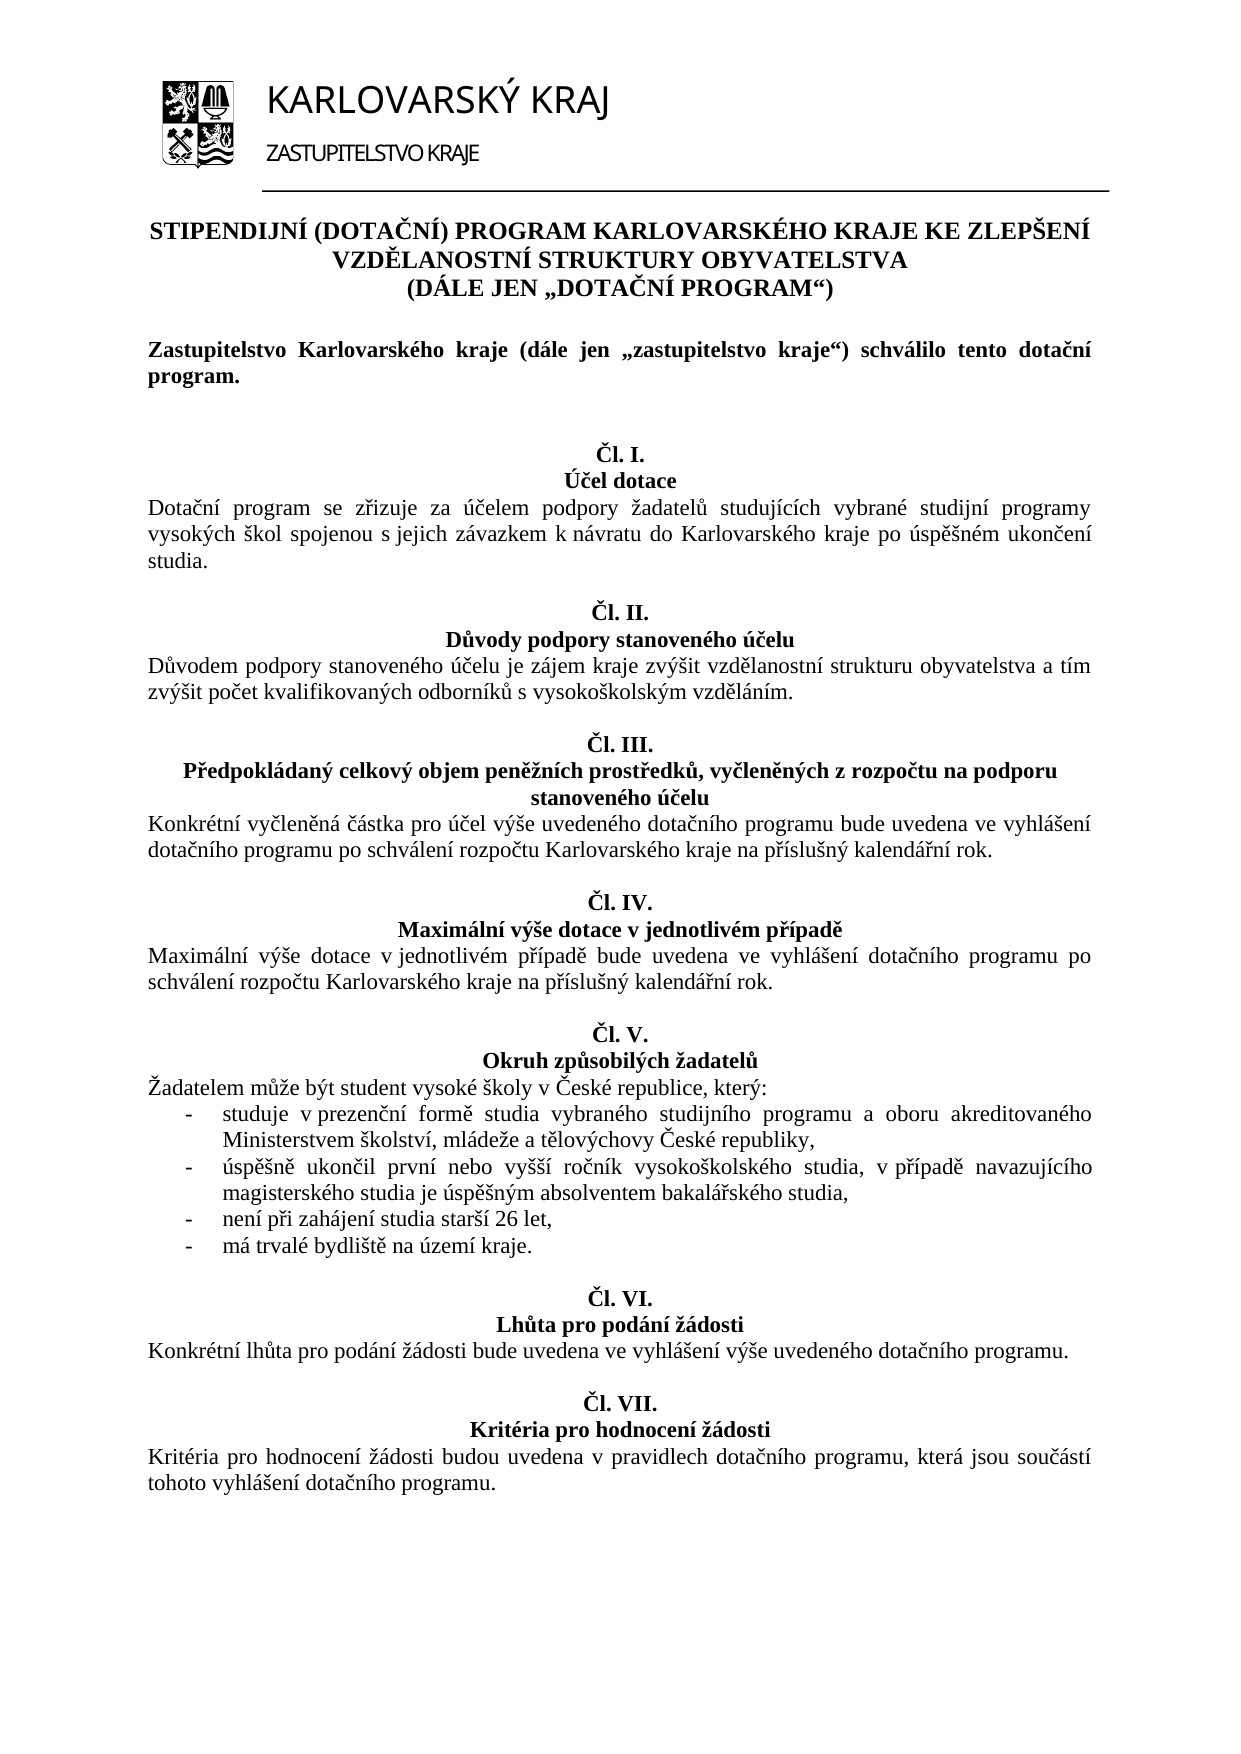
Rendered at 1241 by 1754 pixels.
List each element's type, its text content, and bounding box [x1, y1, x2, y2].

list studuje v prezenční formě studia vybraného studijního programu a oboru akreditovaného Ministerstvem školství, mládeže a tělovýchovy České republiky, [185, 1100, 1093, 1153]
list Kritéria pro hodnocení žádosti budou uvedena v pravidlech dotačního programu, která jsou součástí tohoto vyhlášení dotačního programu. [148, 1443, 1093, 1495]
text Kritéria pro hodnocení žádosti [148, 1416, 1093, 1443]
text Zastupitelstvo Karlovarského kraje (dále jen „zastupitelstvo kraje“) schválilo tento dotační program. [148, 336, 1093, 388]
text (dále jen „Dotační Program“) [148, 273, 1093, 302]
text Čl. III. [148, 731, 1093, 757]
picture [162, 81, 234, 169]
list úspěšně ukončil první nebo vyšší ročník vysokoškolského studia, v případě navazujícího magisterského studia je úspěšným absolventem bakalářského studia, [185, 1153, 1093, 1206]
text Žadatelem může být student vysoké školy v České republice, který: [148, 1074, 1093, 1100]
text Čl. IV. [148, 889, 1093, 916]
text Dotační program se zřizuje za účelem podpory žadatelů studujících vybrané studijní programy vysokých škol spojenou s jejich závazkem k návratu do Karlovarského kraje po úspěšném ukončení studia. [148, 494, 1093, 573]
text Maximální výše dotace v jednotlivém případě bude uvedena ve vyhlášení dotačního programu po schválení rozpočtu Karlovarského kraje na příslušný kalendářní rok. [148, 942, 1093, 995]
list Důvodem podpory stanoveného účelu je zájem kraje zvýšit vzdělanostní strukturu obyvatelstva a tím zvýšit počet kvalifikovaných odborníků s vysokoškolským vzděláním. [148, 652, 1093, 705]
text Důvody podpory stanoveného účelu [148, 626, 1093, 652]
text Okruh způsobilých žadatelů [148, 1047, 1093, 1074]
text Konkrétní vyčleněná částka pro účel výše uvedeného dotačního programu bude uvedena ve vyhlášení dotačního programu po schválení rozpočtu Karlovarského kraje na příslušný kalendářní rok. [148, 810, 1093, 863]
text Maximální výše dotace v jednotlivém případě [148, 916, 1093, 942]
text Konkrétní lhůta pro podání žádosti bude uvedena ve vyhlášení výše uvedeného dotačního programu. [148, 1337, 1093, 1364]
text Čl. VI. [148, 1284, 1093, 1311]
text Čl. II. [148, 599, 1093, 626]
text STIPENDIJNÍ (DOTAČNÍ) Program KARLOVARSKÉHO KRAJE KE ZLEPŠENÍ VZDĚLANOSTNÍ STRUKTURY OBYVATELSTVA [148, 216, 1093, 273]
text Lhůta pro podání žádosti [148, 1311, 1093, 1337]
text Předpokládaný celkový objem peněžních prostředků, vyčleněných z rozpočtu na podporu stanoveného účelu [148, 757, 1093, 810]
text Čl. I. [148, 441, 1093, 468]
list má trvalé bydliště na území kraje. [185, 1232, 1093, 1258]
text Účel dotace [148, 468, 1093, 494]
text Čl. V. [148, 1021, 1093, 1047]
text Čl. VII. [148, 1390, 1093, 1416]
list není při zahájení studia starší 26 let, [185, 1206, 1093, 1232]
